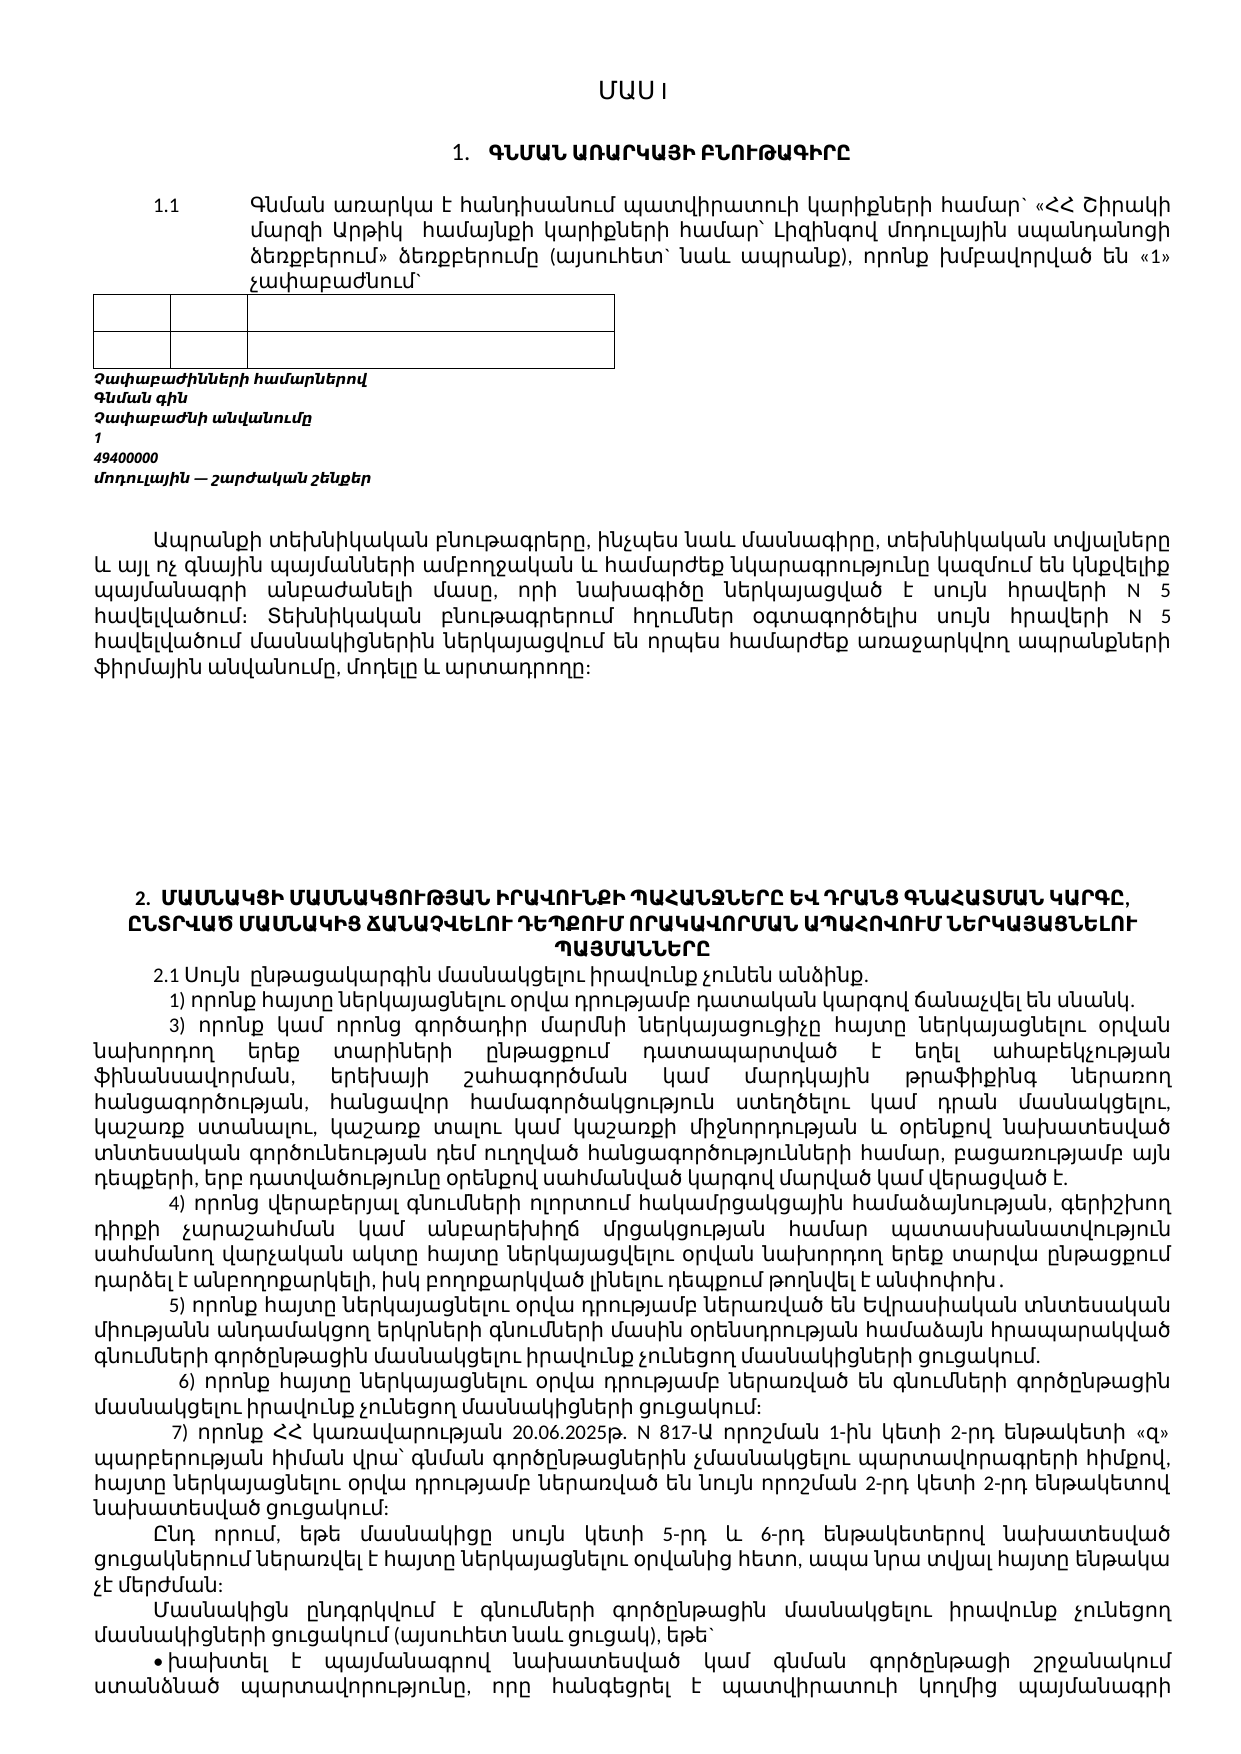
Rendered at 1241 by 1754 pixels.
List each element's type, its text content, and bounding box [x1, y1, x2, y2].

text 7) որոնք ՀՀ կառավարության 20.06.2025թ. N 817-Ա որոշման 1-ին կետի 2-րդ ենթակետի «զ» պարբերության հիման վրա՝ գնման գործընթացներին չմասնակցելու պարտավորագրերի հիմքով, հայտը ներկայացնելու օրվա դրությամբ ներառված են նույն որոշման 2-րդ կետի 2-րդ ենթակետով նախատեսված ցուցակում: [94, 1419, 1171, 1521]
text 1) որոնք հայտը ներկայացնելու օրվա դրությամբ դատական կարգով ճանաչվել են սնանկ. [94, 987, 1171, 1013]
subtitle Գնման առարկա է հանդիսանում պատվիրատուի կարիքների համար` «ՀՀ Շիրակի մարզի Արթիկ համայնքի կարիքների համար՝ Լիզինգով մոդուլային սպանդանոցի ձեռքբերում» ձեռքբերումը (այսուհետ` նաև ապրանք), որոնք խմբավորված են «1» չափաբաժնում` [153, 192, 1171, 294]
text Ընդ որում, եթե մասնակիցը սույն կետի 5-րդ և 6-րդ ենթակետերով նախատեսված ցուցակներում ներառվել է հայտը ներկայացնելու օրվանից հետո, ապա նրա տվյալ հայտը ենթակա չէ մերժման: [94, 1521, 1171, 1597]
text 2.1 Սույն ընթացակարգին մասնակցելու իրավունք չունեն անձինք. [94, 962, 1171, 987]
text Մասնակիցն ընդգրկվում է գնումների գործընթացին մասնակցելու իրավունք չունեցող մասնակիցների ցուցակում (այսուհետ նաև ցուցակ), եթե` [94, 1597, 1171, 1648]
text 2. ՄԱՍՆԱԿՑԻ ՄԱՍՆԱԿՑՈՒԹՅԱՆ ԻՐԱՎՈՒՆՔԻ ՊԱՀԱՆՋՆԵՐԸ ԵՎ ԴՐԱՆՑ ԳՆԱՀԱՏՄԱՆ ԿԱՐԳԸ, ԸՆՏՐՎԱԾ ՄԱՍՆԱԿԻՑ ՃԱՆԱՉՎԵԼՈՒ ԴԵՊՔՈՒՄ ՈՐԱԿԱՎՈՐՄԱՆ ԱՊԱՀՈՎՈՒՄ ՆԵՐԿԱՅԱՑՆԵԼՈՒ ՊԱՅՄԱՆՆԵՐԸ [94, 886, 1171, 962]
text ՄԱՍ I [94, 75, 1171, 106]
list ԳՆՄԱՆ ԱՌԱՐԿԱՅԻ ԲՆՈՒԹԱԳԻՐԸ [131, 136, 1171, 167]
text Ապրանքի տեխնիկական բնութագրերը, ինչպես նաև մասնագիրը, տեխնիկական տվյալները և այլ ոչ գնային պայմանների ամբողջական և համարժեք նկարագրությունը կազմում են կնքվելիք պայմանագրի անբաժանելի մասը, որի նախագիծը ներկայացված է սույն հրավերի N 5 հավելվածում։ Տեխնիկական բնութագրերում հղումներ օգտագործելիս սույն հրավերի N 5 հավելվածում մասնակիցներին ներկայացվում են որպես համարժեք առաջարկվող ապրանքների ֆիրմային անվանումը, մոդելը և արտադրողը: [94, 527, 1171, 679]
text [94, 1648, 1171, 1699]
text 6) որոնք հայտը ներկայացնելու օրվա դրությամբ ներառված են գնումների գործընթացին մասնակցելու իրավունք չունեցող մասնակիցների ցուցակում: [94, 1368, 1171, 1419]
text 3) որոնք կամ որոնց գործադիր մարմնի ներկայացուցիչը հայտը ներկայացնելու օրվան նախորդող երեք տարիների ընթացքում դատապարտված է եղել ահաբեկչության ֆինանսավորման, երեխայի շահագործման կամ մարդկային թրաֆիքինգ ներառող հանցագործության, հանցավոր համագործակցություն ստեղծելու կամ դրան մասնակցելու, կաշառք ստանալու, կաշառք տալու կամ կաշառքի միջնորդության և օրենքով նախատեսված տնտեսական գործունեության դեմ ուղղված հանցագործությունների համար, բացառությամբ այն դեպքերի, երբ դատվածությունը օրենքով սահմանված կարգով մարված կամ վերացված է. [94, 1013, 1171, 1191]
text 4) որոնց վերաբերյալ գնումների ոլորտում հակամրցակցային համաձայնության, գերիշխող դիրքի չարաշահման կամ անբարեխիղճ մրցակցության համար պատասխանատվություն սահմանող վարչական ակտը հայտը ներկայացվելու օրվան նախորդող երեք տարվա ընթացքում դարձել է անբողոքարկելի, իսկ բողոքարկված լինելու դեպքում թողնվել է անփոփոխ․ [94, 1191, 1171, 1292]
text 5) որոնք հայտը ներկայացնելու օրվա դրությամբ ներառված են Եվրասիական տնտեսական միությանն անդամակցող երկրների գնումների մասին օրենսդրության համաձայն հրապարակված գնումների գործընթացին մասնակցելու իրավունք չունեցող մասնակիցների ցուցակում. [94, 1292, 1171, 1368]
